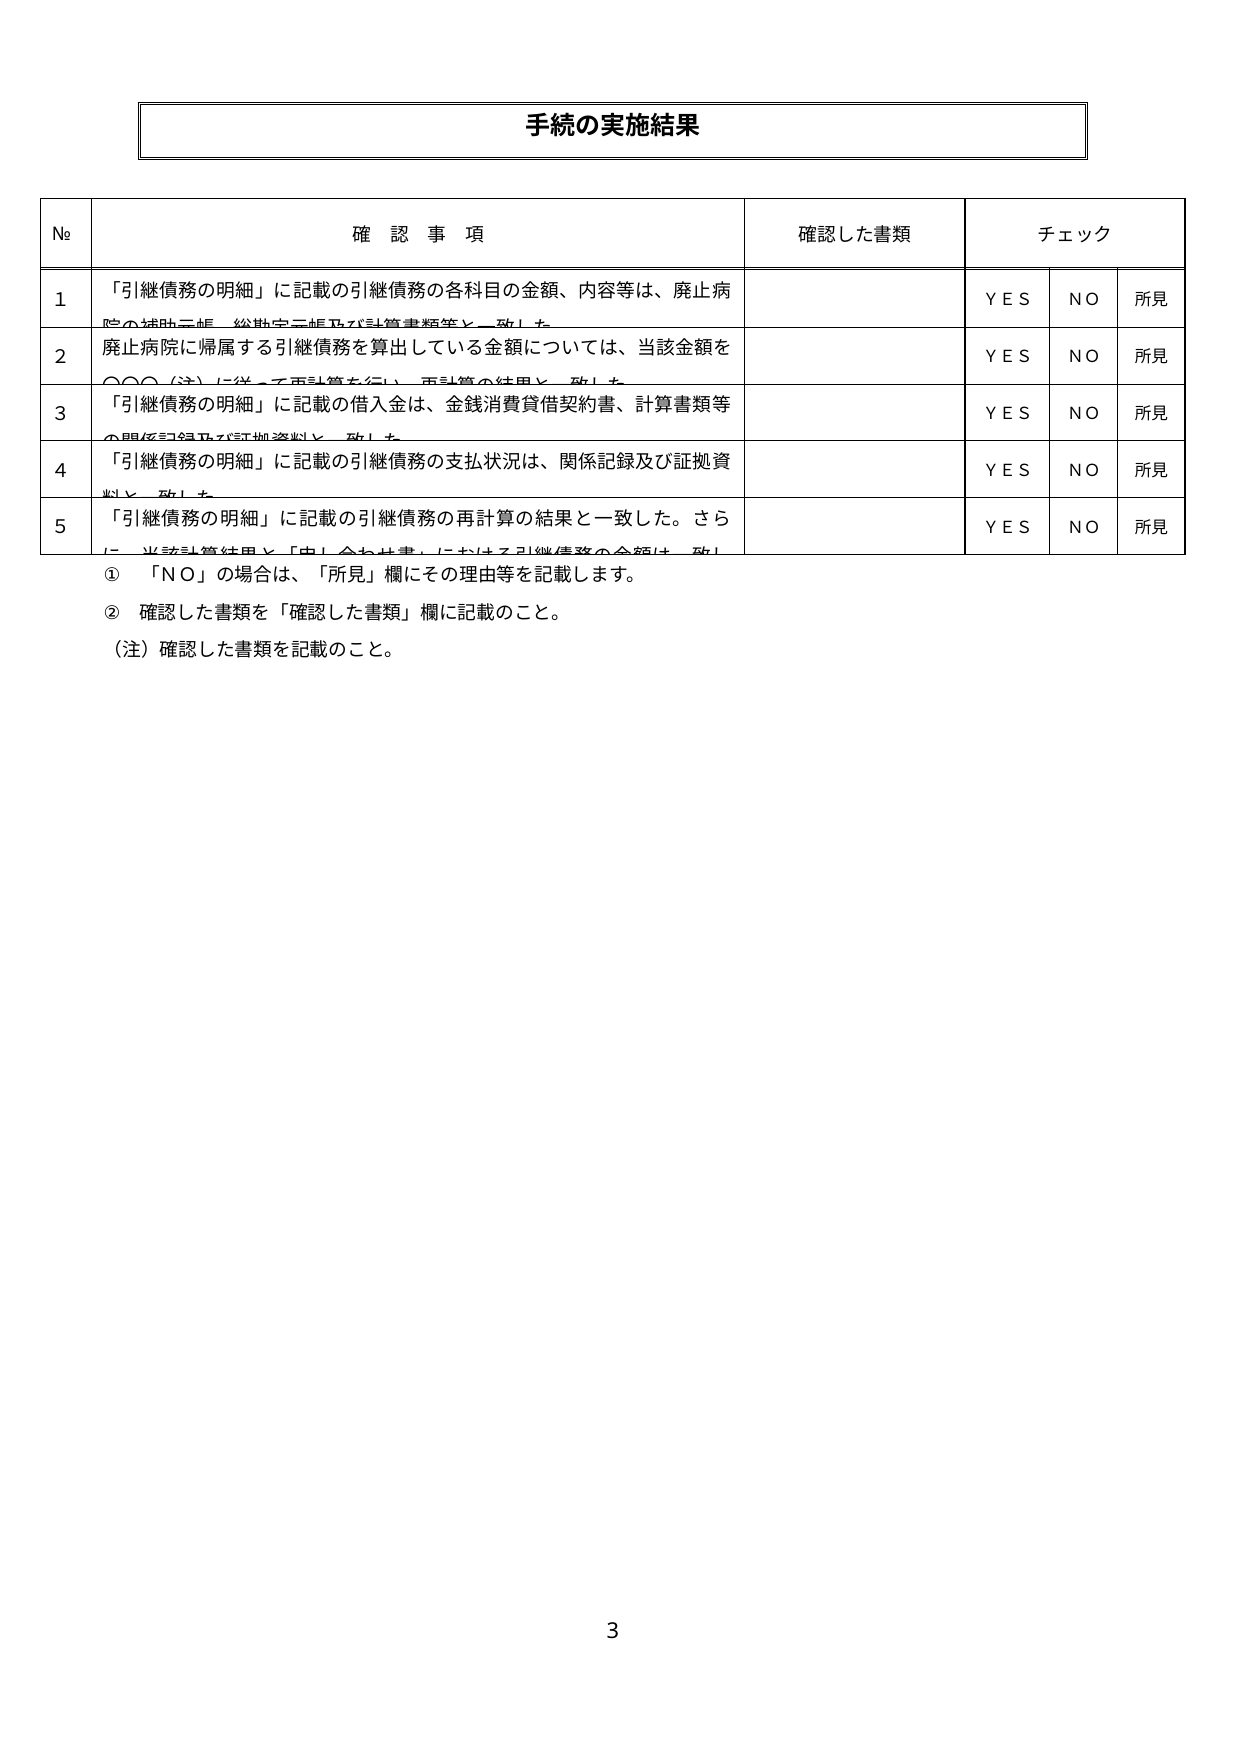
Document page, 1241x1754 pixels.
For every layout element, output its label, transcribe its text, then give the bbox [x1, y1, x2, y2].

table_cell ＮＯ [1050, 441, 1117, 497]
table_header 手続の実施結果 [141, 105, 1085, 157]
table_cell ＹＥＳ [966, 498, 1049, 554]
table_cell １ [41, 270, 91, 327]
table_cell ＮＯ [1050, 385, 1117, 440]
table_cell 「引継債務の明細」に記載の引継債務の支払状況は、関係記録及び証拠資料と一致した。 [92, 441, 744, 497]
table_cell ＹＥＳ [966, 441, 1049, 497]
table_cell ＹＥＳ [966, 270, 1049, 327]
table_cell ＮＯ [1050, 328, 1117, 383]
table_cell 「引継債務の明細」に記載の引継債務の各科目の金額、内容等は、廃止病院の補助元帳、総勘定元帳及び計算書類等と一致した。 [92, 270, 744, 327]
table_cell [745, 385, 964, 440]
table_header 確認した書類 [745, 199, 964, 267]
table_cell 所見 [1118, 270, 1184, 327]
table_cell [745, 498, 964, 554]
text （注）確認した書類を記載のこと。 [103, 630, 1122, 667]
table_cell ＮＯ [1050, 498, 1117, 554]
table_cell 所見 [1118, 328, 1184, 383]
table_cell ３ [41, 385, 91, 440]
table_header № [41, 199, 91, 267]
table_cell ２ [41, 328, 91, 383]
table_cell ＹＥＳ [966, 385, 1049, 440]
table_cell [745, 328, 964, 383]
table_cell ＹＥＳ [966, 328, 1049, 383]
table_cell ５ [41, 498, 91, 554]
table_cell 所見 [1118, 441, 1184, 497]
table_cell 「引継債務の明細」に記載の引継債務の再計算の結果と一致した。さらに、当該計算結果と「申し合わせ書」における引継債務の金額は一致した。 [92, 498, 744, 554]
table_header 確 認 事 項 [92, 199, 744, 267]
table_cell 廃止病院に帰属する引継債務を算出している金額については、当該金額を〇〇〇（注）に従って再計算を行い、再計算の結果と一致した。 [92, 328, 744, 383]
table_cell 「引継債務の明細」に記載の借入金は、金銭消費貸借契約書、計算書類等の関係記録及び証拠資料と一致した。 [92, 385, 744, 440]
table_cell [745, 441, 964, 497]
table_cell [745, 270, 964, 327]
list 「ＮＯ」の場合は、「所見」欄にその理由等を記載します。 [103, 555, 1122, 592]
table_cell ＮＯ [1050, 270, 1117, 327]
table_header チェック [966, 199, 1184, 267]
table_cell 所見 [1118, 498, 1184, 554]
table_cell ４ [41, 441, 91, 497]
table_cell 所見 [1118, 385, 1184, 440]
text ② 確認した書類を「確認した書類」欄に記載のこと。 [103, 592, 1122, 630]
